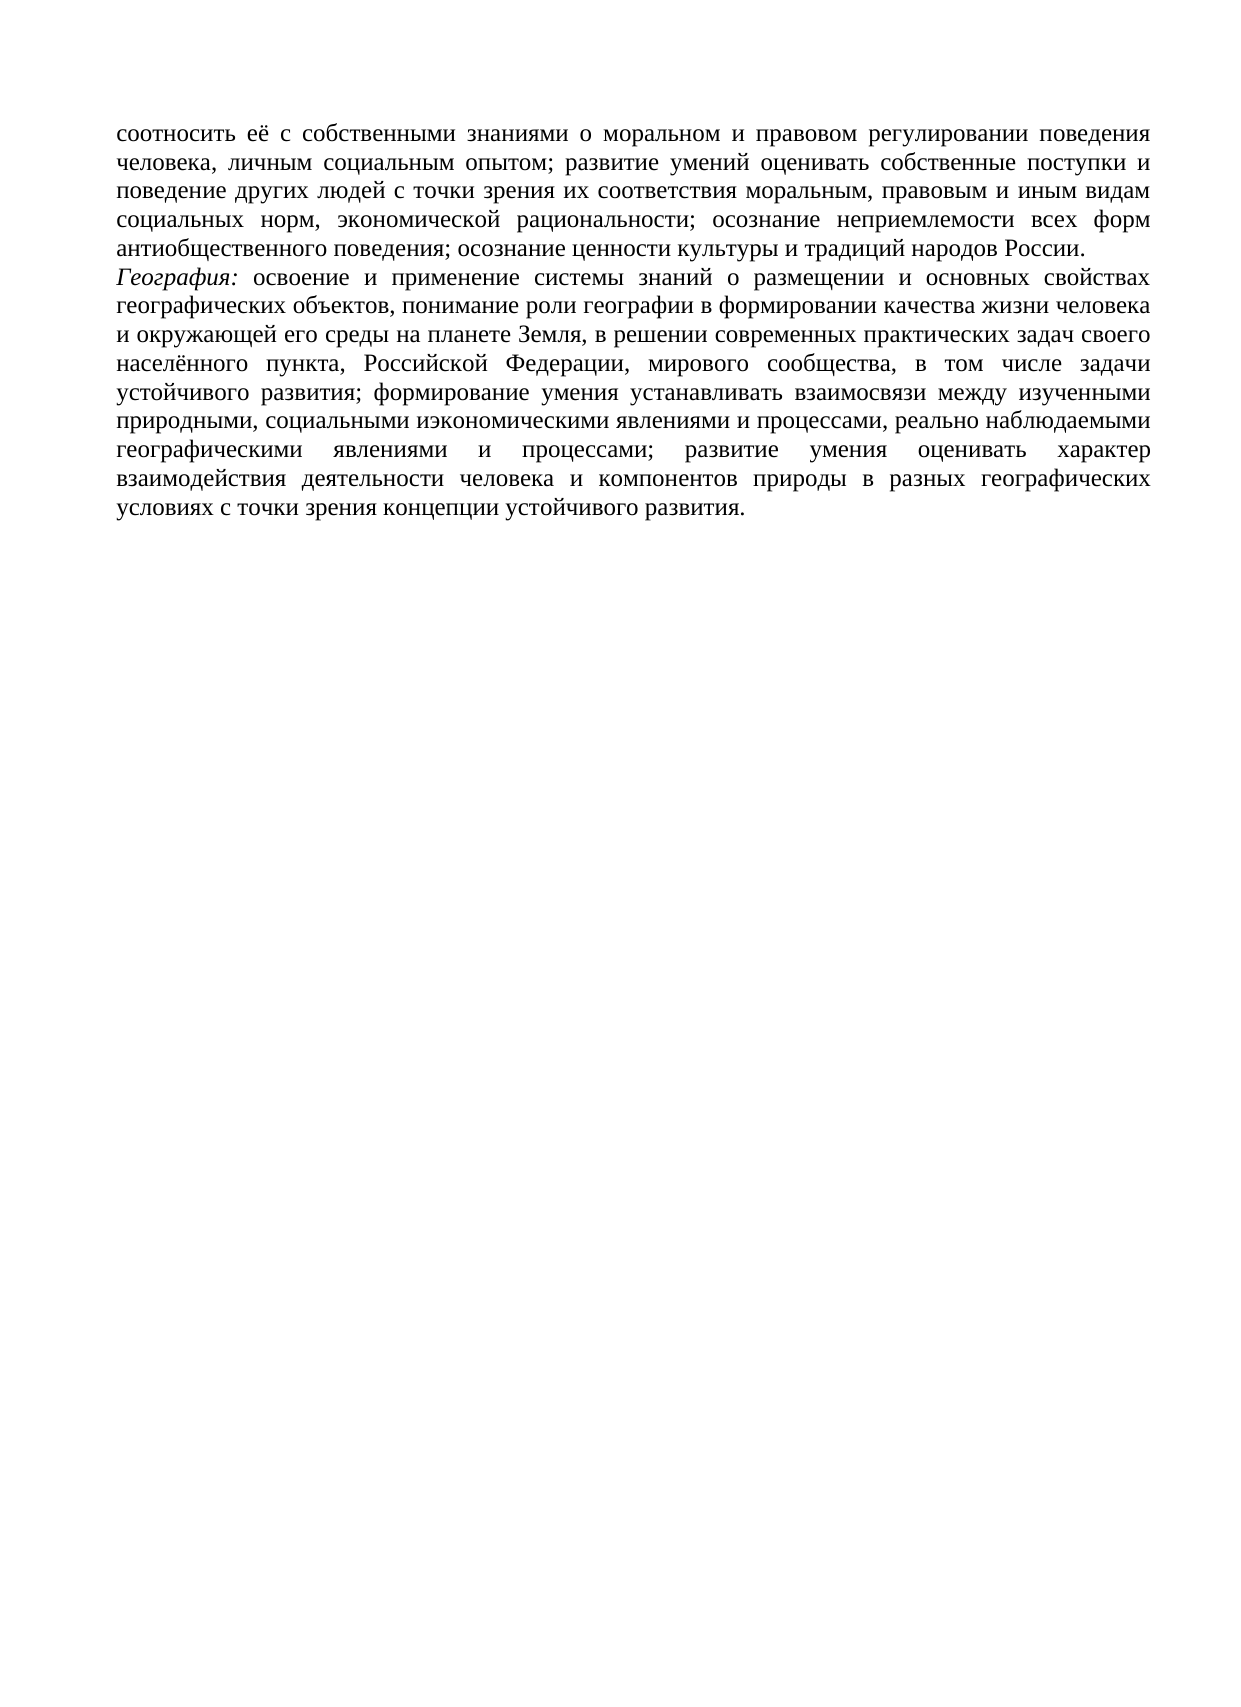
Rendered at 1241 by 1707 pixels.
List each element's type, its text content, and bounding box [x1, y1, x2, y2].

text География: освоение и применение системы знаний о размещении и основных свойствах географических объектов, понимание роли географии в формировании качества жизни человека и окружающей его среды на планете Земля, в решении современных практических задач своего населённого пункта, Российской Федерации, мирового сообщества, в том числе задачи устойчивого развития; формирование умения устанавливать взаимосвязи между изученными природными, социальными иэкономическими явлениями и процессами, реально наблюдаемыми географическими явлениями и процессами; развитие умения оценивать характер взаимодействия деятельности человека и компонентов природы в разных географических условиях с точки зрения концепции устойчивого развития. [116, 262, 1152, 521]
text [116, 118, 1152, 262]
